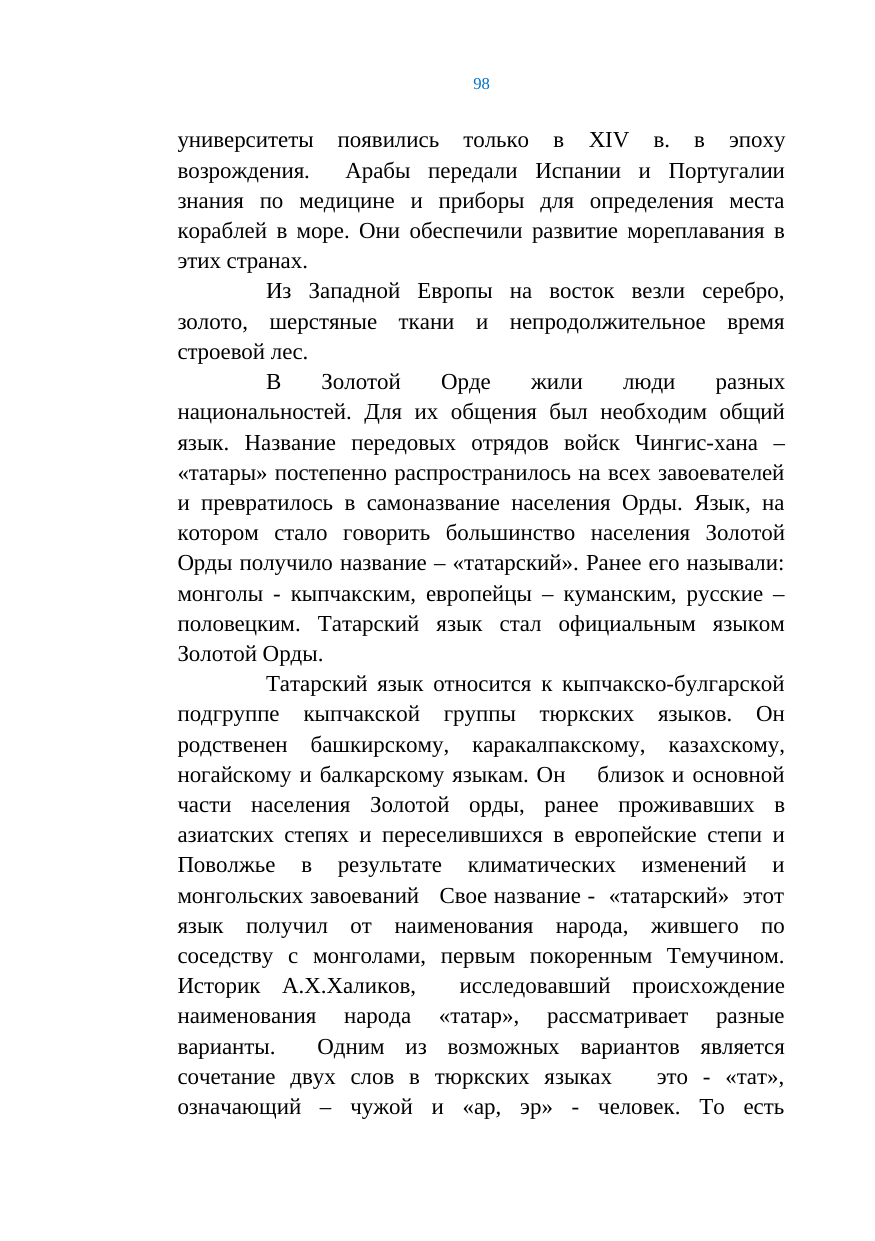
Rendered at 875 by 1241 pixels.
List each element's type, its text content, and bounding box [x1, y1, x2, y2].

text В Золотой Орде жили люди разных национальностей. Для их общения был необходим общий язык. Название передовых отрядов войск Чингис-хана – «татары» постепенно распространилось на всех завоевателей и превратилось в самоназвание населения Орды. Язык, на котором стало говорить большинство населения Золотой Орды получило название – «татарский». Ранее его называли: монголы - кыпчакским, европейцы – куманским, русские – половецким. Татарский язык стал официальным языком Золотой Орды. [177, 368, 786, 666]
text Из Западной Европы на восток везли серебро, золото, шерстяные ткани и непродолжительное время строевой лес. [177, 278, 786, 364]
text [177, 127, 786, 274]
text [177, 670, 786, 1119]
